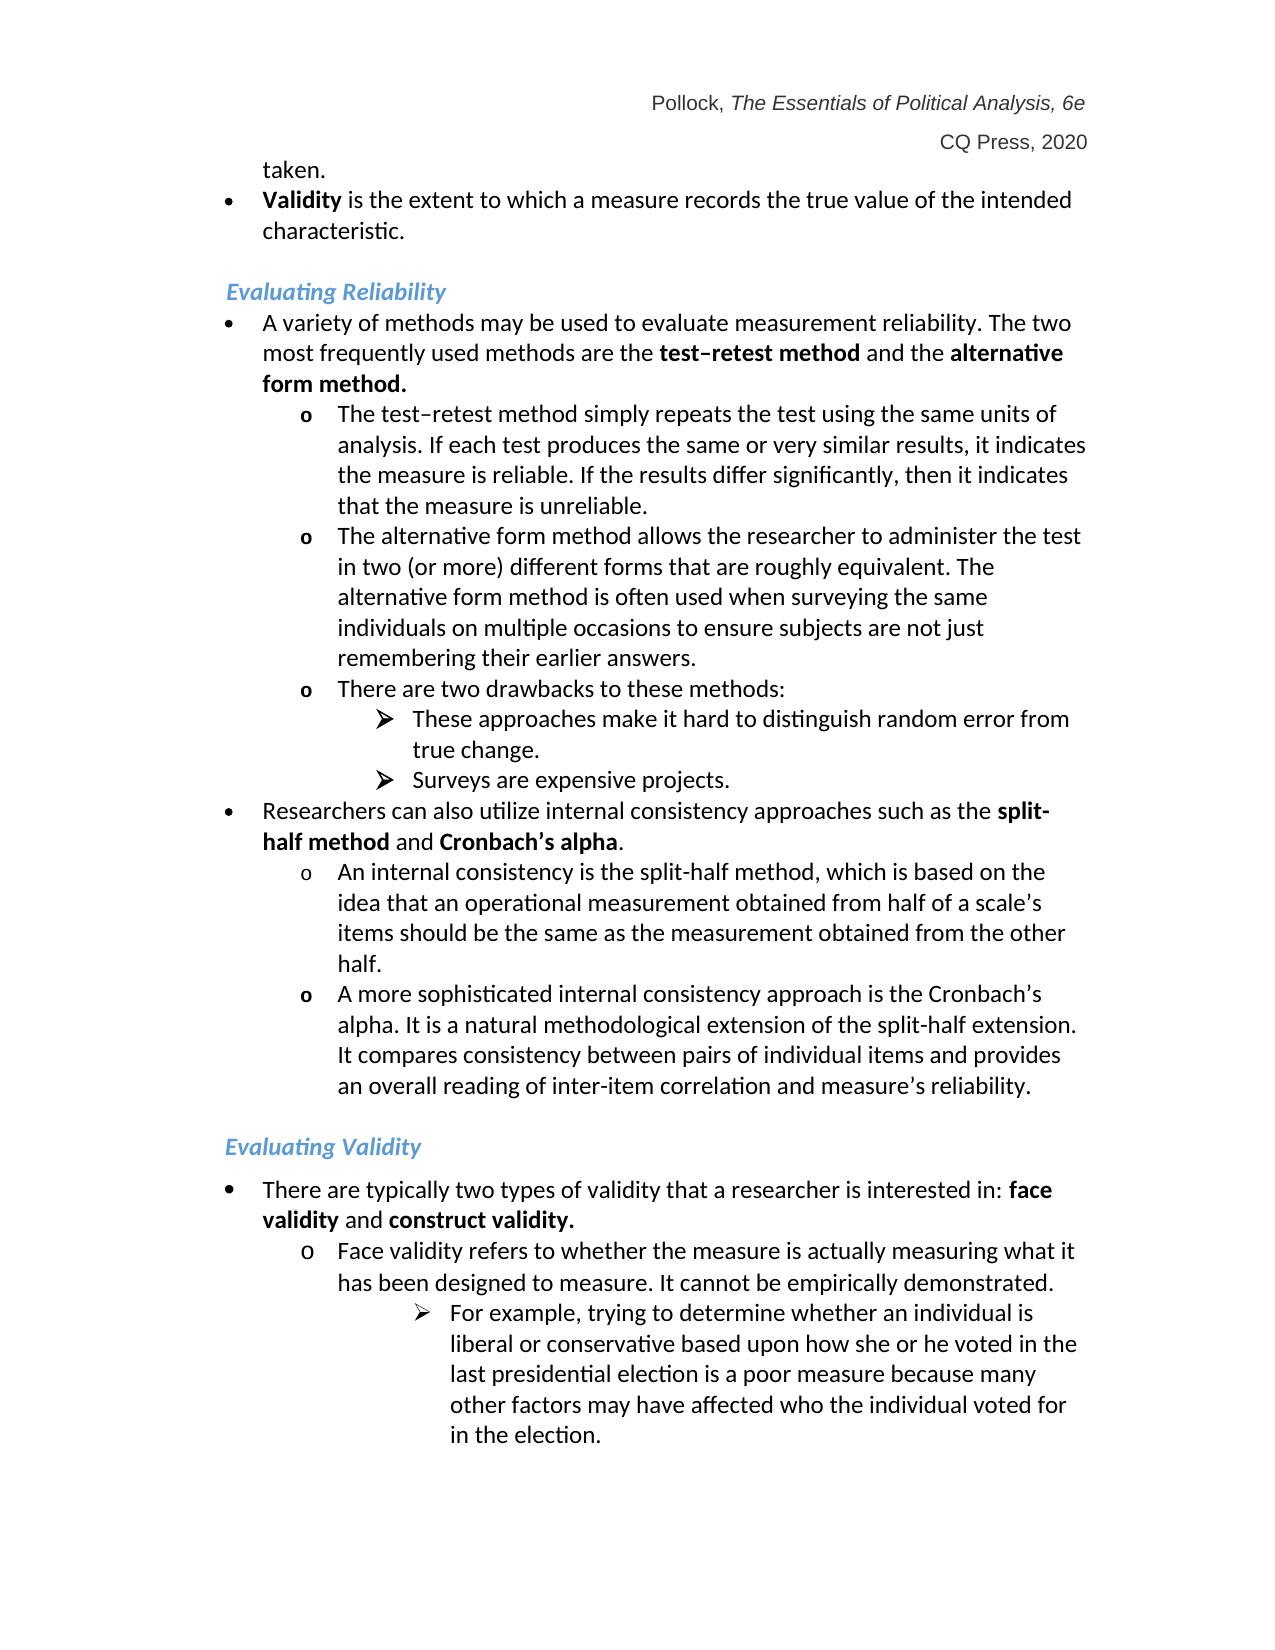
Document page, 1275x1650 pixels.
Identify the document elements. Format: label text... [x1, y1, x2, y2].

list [225, 154, 1087, 185]
list Evaluating Validity [150, 1131, 1087, 1161]
list These approaches make it hard to distinguish random error from true change. [375, 703, 1087, 764]
list There are typically two types of validity that a researcher is interested in: face validity and construct validity. [225, 1174, 1087, 1235]
list A variety of methods may be used to evaluate measurement reliability. The two most frequently used methods are the test–retest method and the alternative form method. [225, 307, 1087, 398]
list Face validity refers to whether the measure is actually measuring what it has been designed to measure. It cannot be empirically demonstrated. [300, 1235, 1087, 1297]
list The alternative form method allows the researcher to administer the test in two (or more) different forms that are roughly equivalent. The alternative form method is often used when surveying the same individuals on multiple occasions to ensure subjects are not just remembering their earlier answers. [300, 520, 1087, 673]
text Evaluating Reliability [150, 276, 1087, 307]
list Validity is the extent to which a measure records the true value of the intended characteristic. [225, 185, 1087, 246]
list There are two drawbacks to these methods: [300, 673, 1087, 703]
list Researchers can also utilize internal consistency approaches such as the split-half method and Cronbach’s alpha. [225, 795, 1087, 856]
list Surveys are expensive projects. [375, 764, 1087, 795]
list A more sophisticated internal consistency approach is the Cronbach’s alpha. It is a natural methodological extension of the split-half extension. It compares consistency between pairs of individual items and provides an overall reading of inter-item correlation and measure’s reliability. [300, 978, 1087, 1100]
list An internal consistency is the split-half method, which is based on the idea that an operational measurement obtained from half of a scale’s items should be the same as the measurement obtained from the other half. [300, 856, 1087, 978]
list The test–retest method simply repeats the test using the same units of analysis. If each test produces the same or very similar results, it indicates the measure is reliable. If the results differ significantly, then it indicates that the measure is unreliable. [300, 398, 1087, 520]
list For example, trying to determine whether an individual is liberal or conservative based upon how she or he voted in the last presidential election is a poor measure because many other factors may have affected who the individual voted for in the election. [412, 1297, 1087, 1450]
